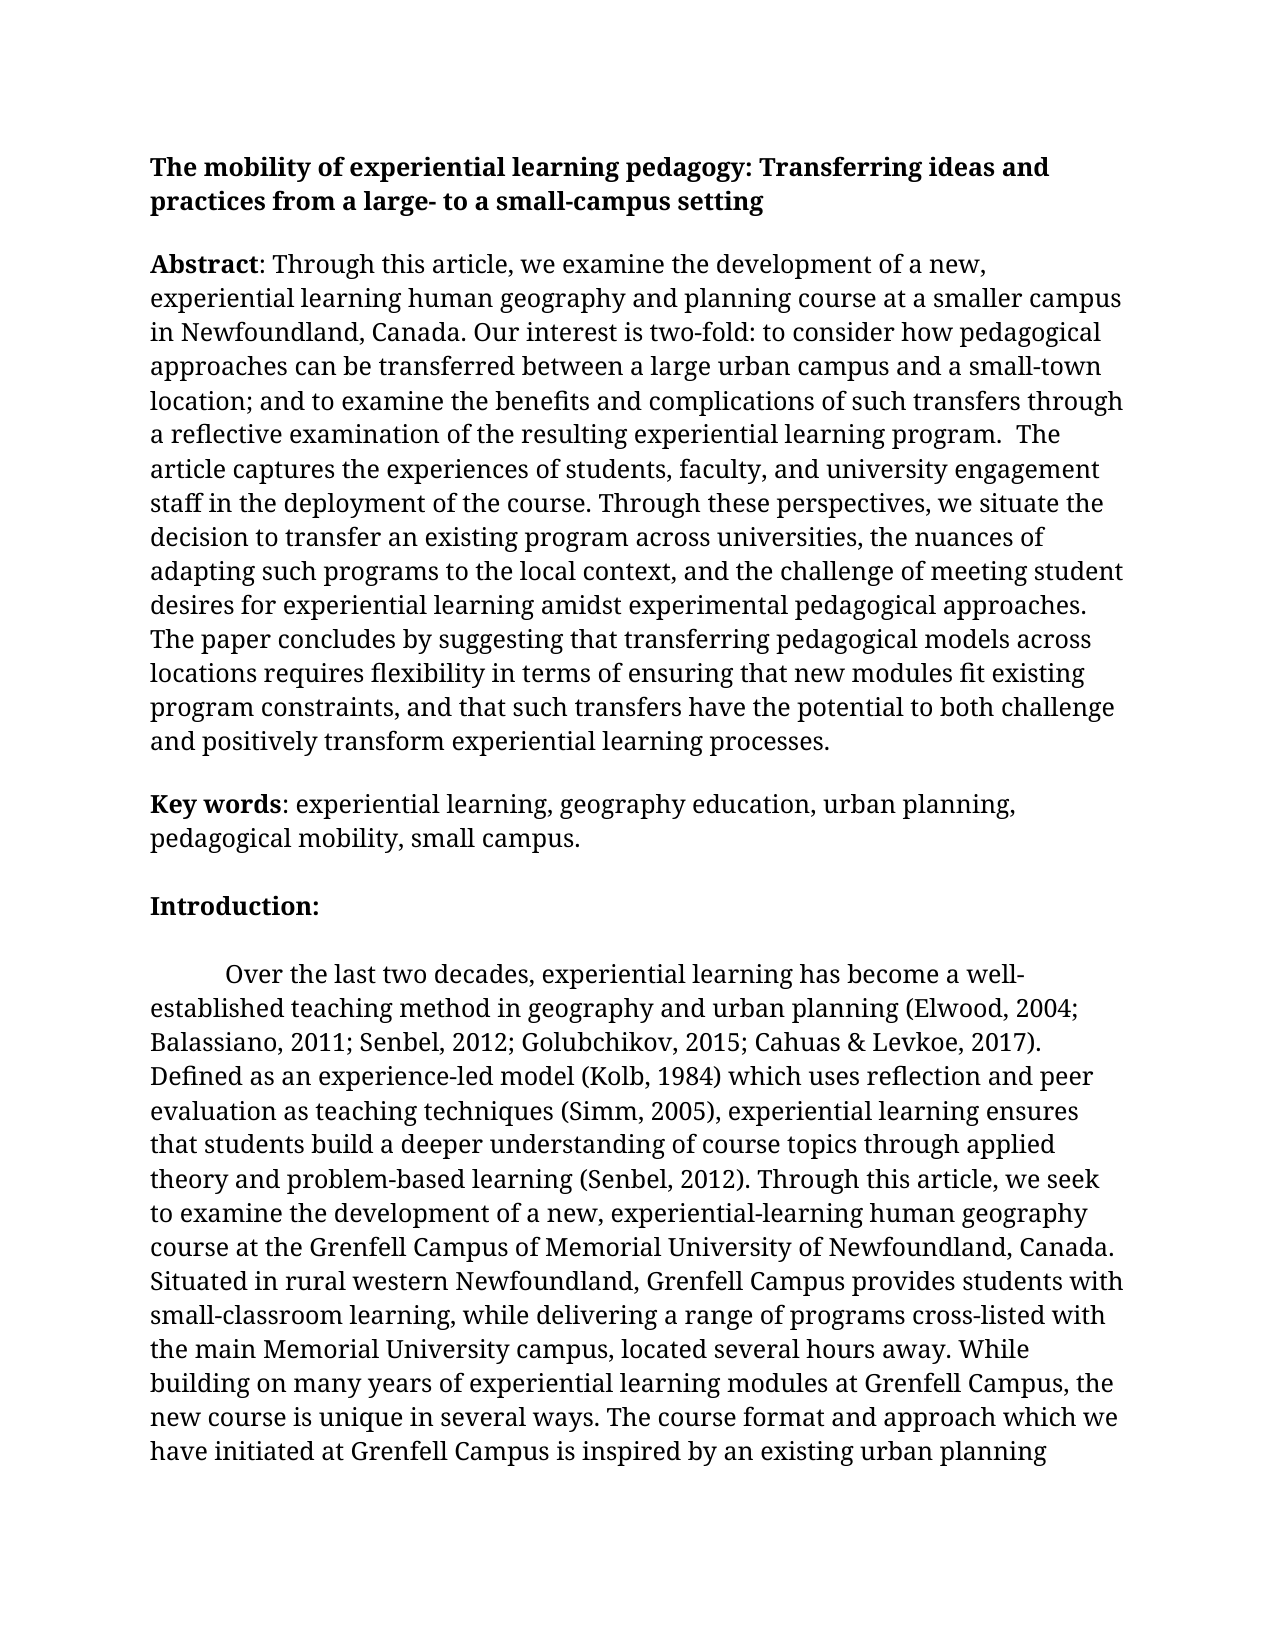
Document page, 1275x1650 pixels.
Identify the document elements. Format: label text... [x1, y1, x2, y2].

text Introduction: [150, 889, 1125, 923]
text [150, 957, 1125, 1468]
text Abstract: Through this article, we examine the development of a new, experiential learning human geography and planning course at a smaller campus in Newfoundland, Canada. Our interest is two-fold: to consider how pedagogical approaches can be transferred between a large urban campus and a small-town location; and to examine the benefits and complications of such transfers through a reflective examination of the resulting experiential learning program. The article captures the experiences of students, faculty, and university engagement staff in the deployment of the course. Through these perspectives, we situate the decision to transfer an existing program across universities, the nuances of adapting such programs to the local context, and the challenge of meeting student desires for experiential learning amidst experimental pedagogical approaches. The paper concludes by suggesting that transferring pedagogical models across locations requires flexibility in terms of ensuring that new modules fit existing program constraints, and that such transfers have the potential to both challenge and positively transform experiential learning processes. [150, 247, 1125, 758]
text The mobility of experiential learning pedagogy: Transferring ideas and practices from a large- to a small-campus setting [150, 150, 1125, 218]
text Key words: experiential learning, geography education, urban planning, pedagogical mobility, small campus. [150, 787, 1125, 855]
